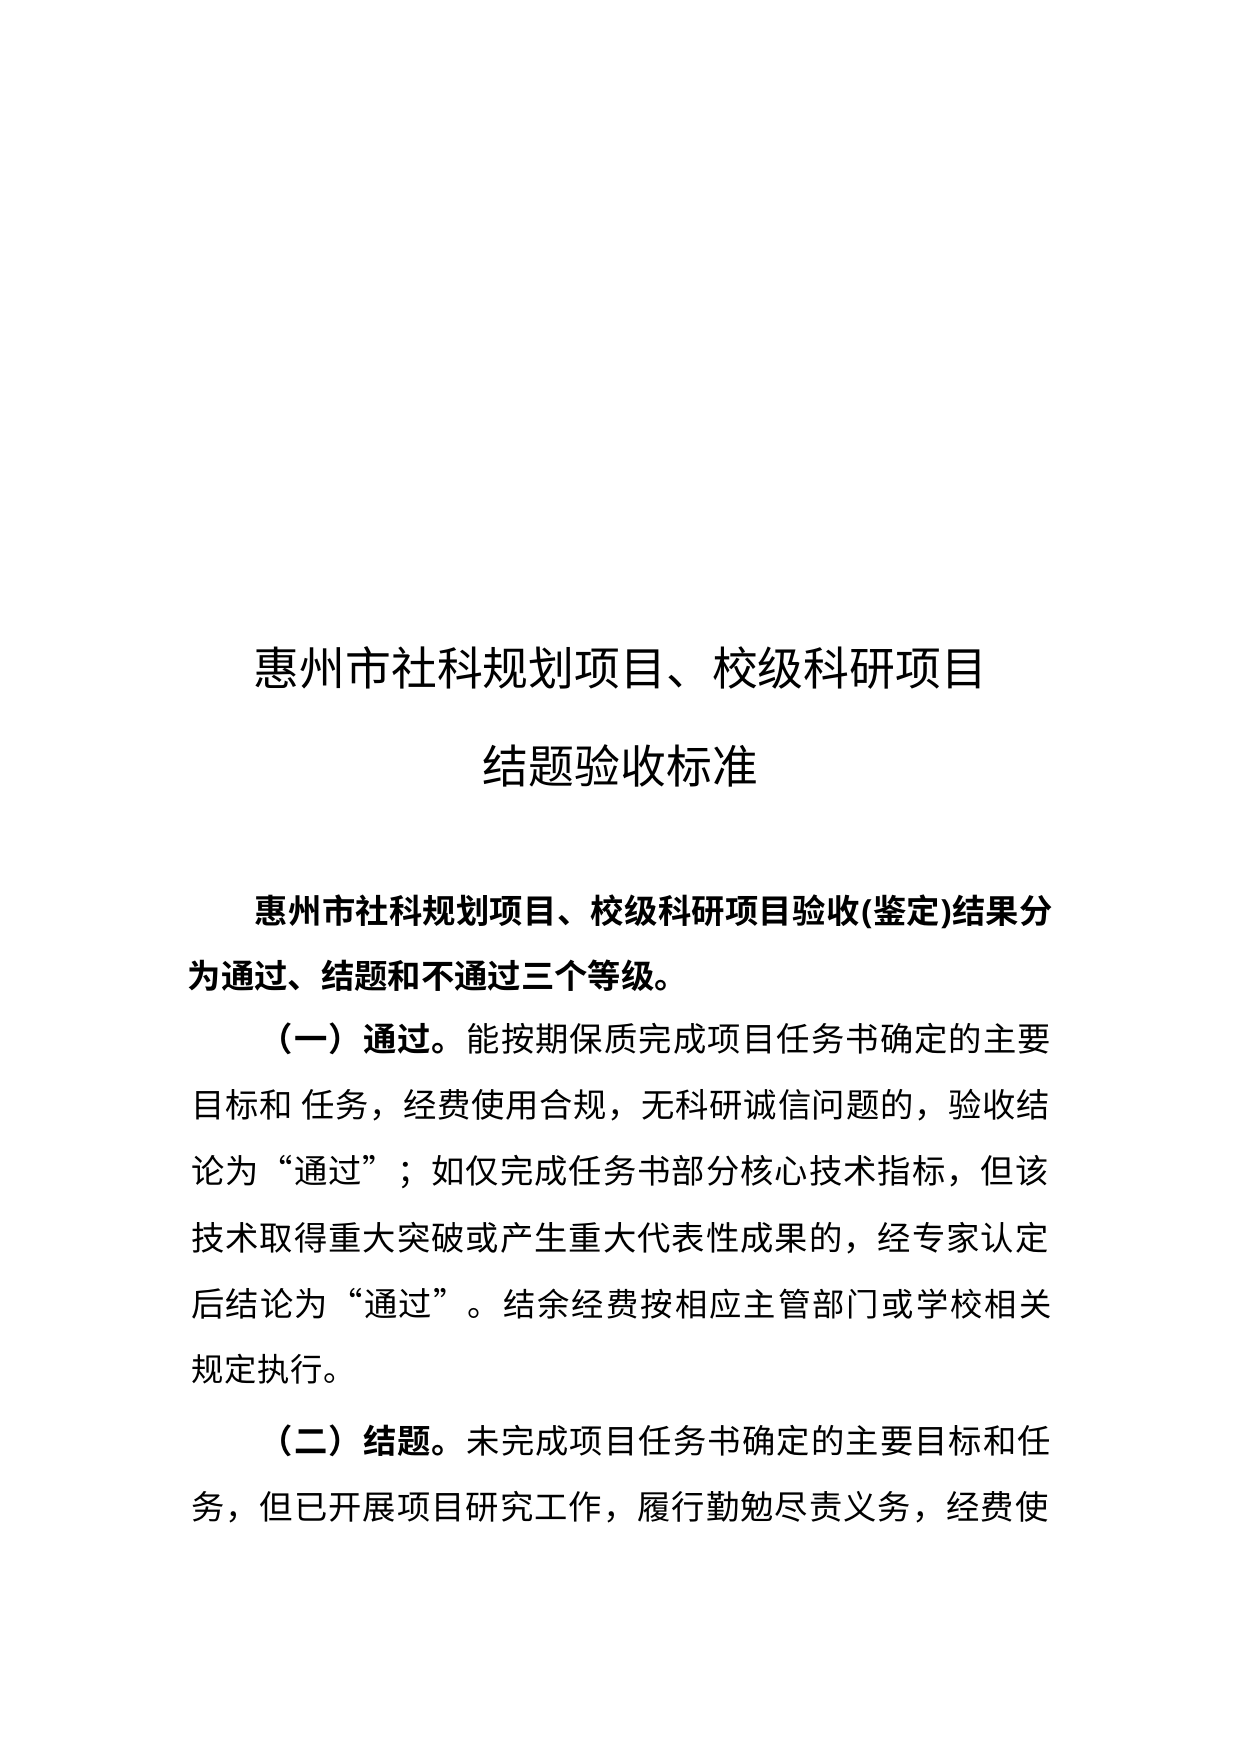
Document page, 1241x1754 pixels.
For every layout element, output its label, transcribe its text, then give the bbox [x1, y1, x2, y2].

text （一）通过。能按期保质完成项目任务书确定的主要目标和 任务，经费使用合规，无科研诚信问题的，验收结论为“通过”；如仅完成任务书部分核心技术指标，但该技术取得重大突破或产生重大代表性成果的，经专家认定后结论为“通过”。结余经费按相应主管部门或学校相关规定执行。 [191, 1012, 1052, 1391]
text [191, 1414, 1052, 1529]
text 惠州市社科规划项目、校级科研项目 [187, 617, 1053, 714]
text 结题验收标准 [187, 714, 1053, 812]
text 惠州市社科规划项目、校级科研项目验收(鉴定)结果分为通过、结题和不通过三个等级。 [187, 877, 1053, 1007]
